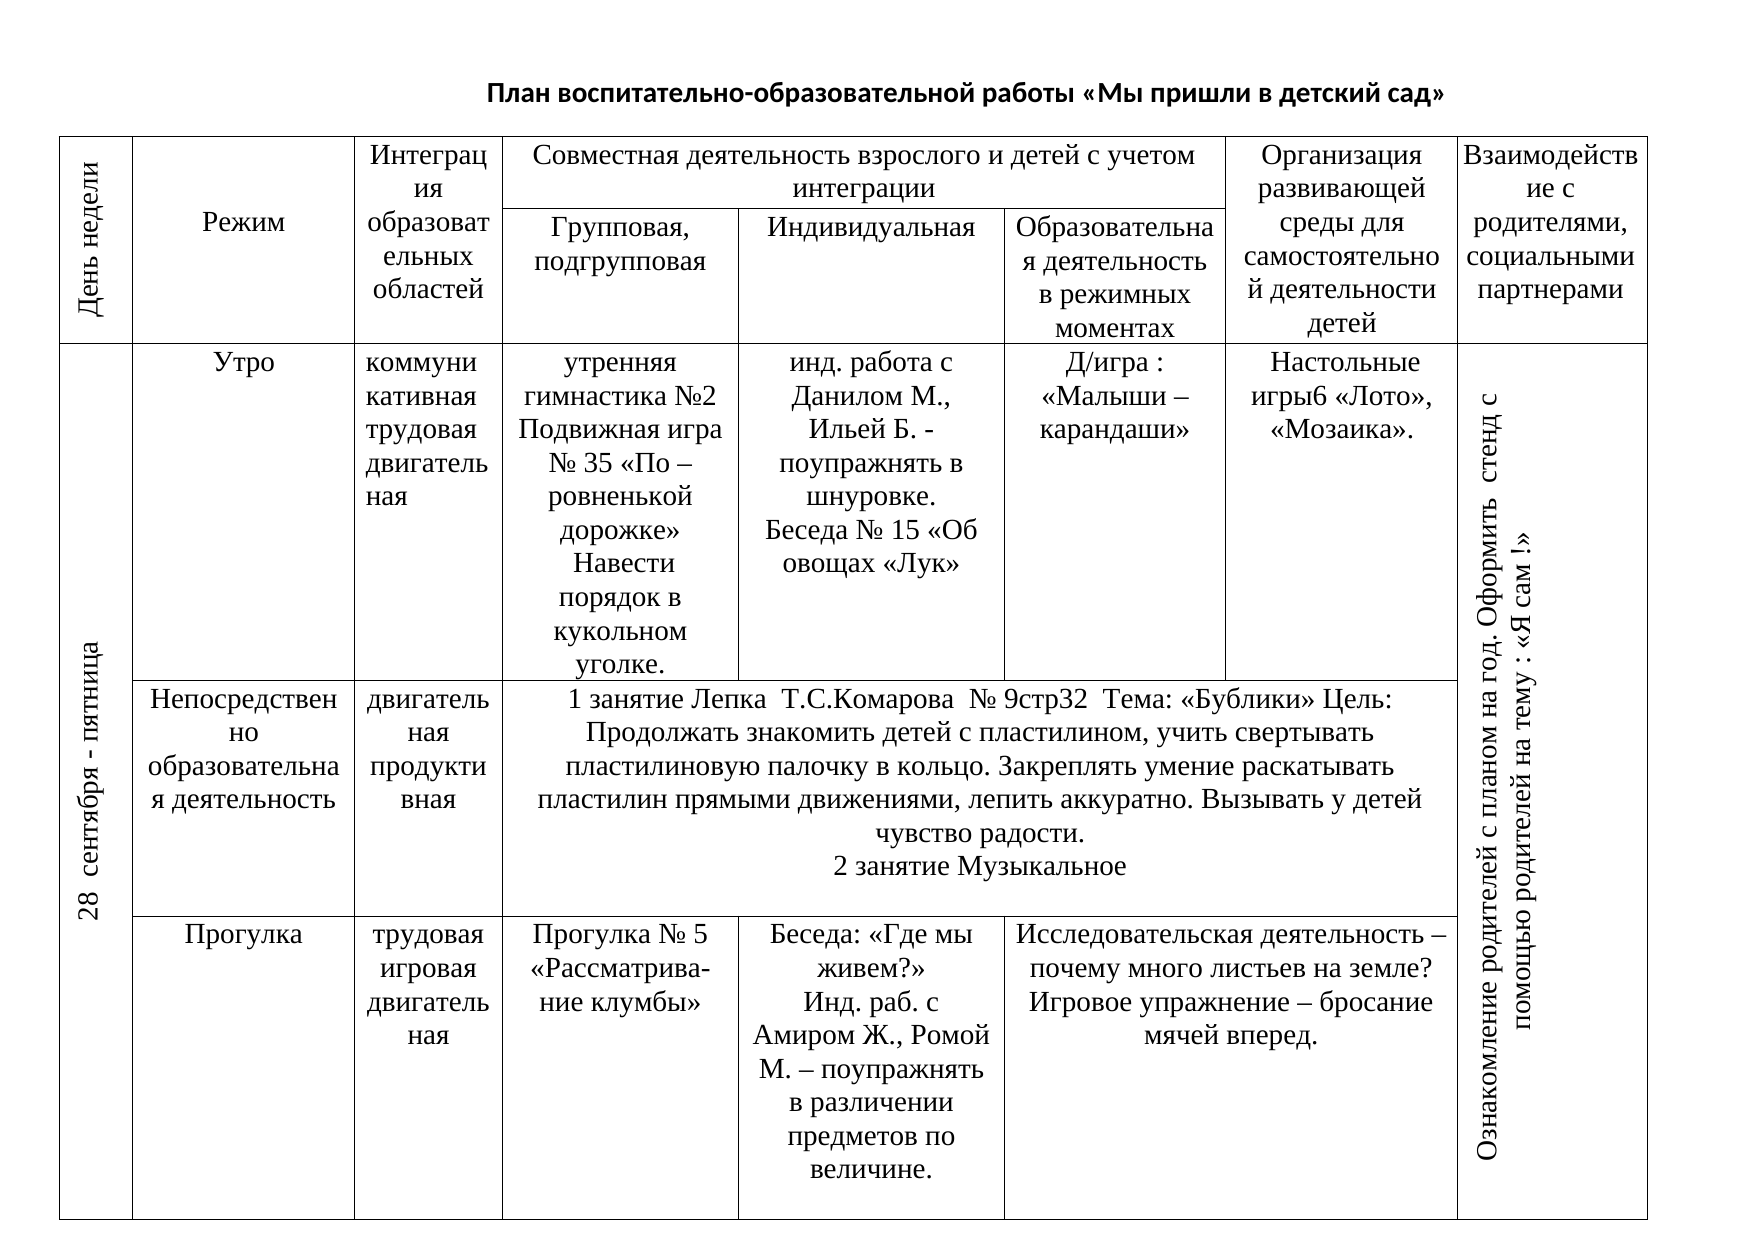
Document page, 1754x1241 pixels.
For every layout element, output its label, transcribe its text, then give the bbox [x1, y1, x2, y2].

table_cell Образовательная деятельность в режимных моментах [1005, 209, 1225, 343]
table_cell Утро [133, 344, 354, 680]
table_cell 28 сентября - пятница [60, 344, 132, 1218]
table_cell инд. работа с Данилом М., Ильей Б. -поупражнять в шнуровке. Беседа № 15 «Об овощах «Лук» [739, 344, 1004, 680]
table_cell Настольные игры6 «Лото», «Мозаика». [1226, 344, 1457, 680]
table_header Интеграция образовательных областей [355, 137, 502, 343]
table_cell 1 занятие Лепка Т.С.Комарова № 9стр32 Тема: «Бублики» Цель: Продолжать знакомить детей с пластилином, учить свертывать пластилиновую палочку в кольцо. Закреплять умение раскатывать пластилин прямыми движениями, лепить аккуратно. Вызывать у детей чувство радости. 2 занятие Музыкальное [503, 681, 1457, 916]
text План воспитательно-образовательной работы «Мы пришли в детский сад» [118, 74, 1636, 110]
table_cell трудовая игровая двигательная [355, 917, 502, 1218]
table_header День недели [60, 137, 132, 343]
table_cell Д/игра : «Малыши – карандаши» [1005, 344, 1225, 680]
table_header Организация развивающей среды для самостоятельной деятельности детей [1226, 137, 1457, 343]
table_cell Ознакомление родителей с планом на год. Оформить стенд с помощью родителей на тему : «Я сам !» [1458, 344, 1647, 1218]
table_header Взаимодействие с родителями, социальными партнерами [1458, 137, 1647, 343]
table_cell Прогулка № 5 «Рассматрива-ние клумбы» [503, 917, 738, 1218]
table_cell Прогулка [133, 917, 354, 1218]
table_cell двигательная продуктивная [355, 681, 502, 916]
table_header Режим [133, 137, 354, 343]
table_cell Непосредственно образовательная деятельность [133, 681, 354, 916]
table_cell Беседа: «Где мы живем?» Инд. раб. с Амиром Ж., Ромой М. – поупражнять в различении предметов по величине. [739, 917, 1004, 1218]
table_header Совместная деятельность взрослого и детей с учетом интеграции [503, 137, 1225, 208]
table_cell Индивидуальная [739, 209, 1004, 343]
table_cell Исследовательская деятельность – почему много листьев на земле? Игровое упражнение – бросание мячей вперед. [1005, 917, 1457, 1218]
table_cell коммуникативная трудовая двигательная [355, 344, 502, 680]
table_cell утренняя гимнастика №2 Подвижная игра № 35 «По – ровненькой дорожке» Навести порядок в кукольном уголке. [503, 344, 738, 680]
table_cell Групповая, подгрупповая [503, 209, 738, 343]
